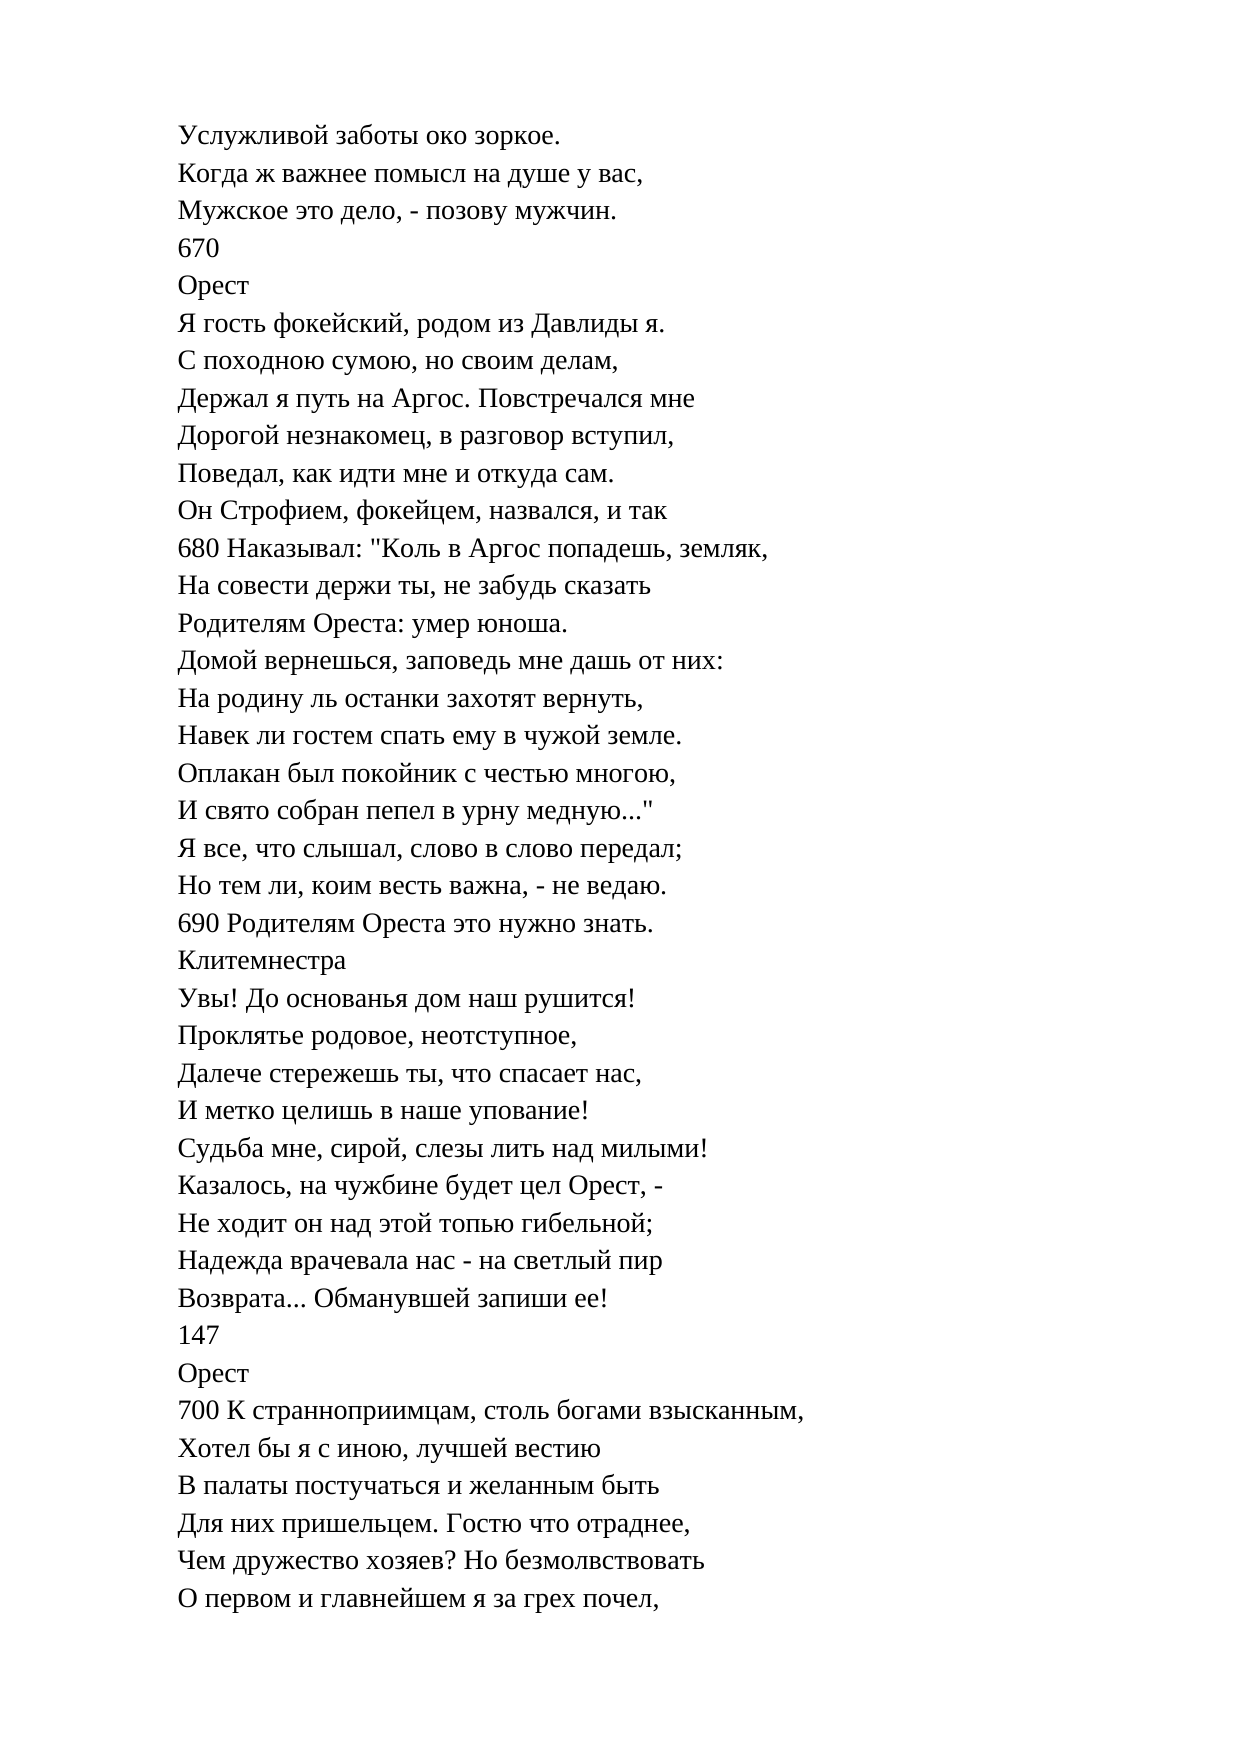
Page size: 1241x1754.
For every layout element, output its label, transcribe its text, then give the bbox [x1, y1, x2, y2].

text Когда ж важнее помысл на душе у вас, [177, 156, 1152, 188]
text Он Строфием, фокейцем, назвался, и так [177, 493, 1152, 526]
text 147 [177, 1318, 1152, 1351]
text 690 Родителям Ореста это нужно знать. [177, 906, 1152, 938]
text Хотел бы я с иною, лучшей вестию [177, 1431, 1152, 1463]
text Не ходит он над этой топью гибельной; [177, 1206, 1152, 1238]
text О первом и главнейшем я за грех почел, [177, 1581, 1152, 1613]
text В палаты постучаться и желанным быть [177, 1468, 1152, 1501]
text Надежда врачевала нас - на светлый пир [177, 1243, 1152, 1276]
text Клитемнестра [177, 943, 1152, 976]
text 670 [177, 231, 1152, 263]
text И метко целишь в наше упование! [177, 1093, 1152, 1126]
text С походною сумою, но своим делам, [177, 343, 1152, 376]
text Услужливой заботы око зоркое. [177, 118, 1152, 151]
text Орест [177, 268, 1152, 301]
text Поведал, как идти мне и откуда сам. [177, 456, 1152, 488]
text Родителям Ореста: умер юноша. [177, 606, 1152, 638]
text Увы! До основанья дом наш рушится! [177, 981, 1152, 1013]
text Держал я путь на Аргос. Повстречался мне [177, 381, 1152, 413]
text Домой вернешься, заповедь мне дашь от них: [177, 643, 1152, 676]
text Я все, что слышал, слово в слово передал; [177, 831, 1152, 863]
text На совести держи ты, не забудь сказать [177, 568, 1152, 601]
text Мужское это дело, - позову мужчин. [177, 193, 1152, 226]
text Для них пришельцем. Гостю что отраднее, [177, 1506, 1152, 1538]
text Навек ли гостем спать ему в чужой земле. [177, 718, 1152, 751]
text Орест [177, 1356, 1152, 1388]
text Чем дружество хозяев? Но безмолвствовать [177, 1543, 1152, 1576]
text Казалось, на чужбине будет цел Орест, - [177, 1168, 1152, 1201]
text И свято собран пепел в урну медную..." [177, 793, 1152, 826]
text Но тем ли, коим весть важна, - не ведаю. [177, 868, 1152, 901]
text 700 К странноприимцам, столь богами взысканным, [177, 1393, 1152, 1426]
text Я гость фокейский, родом из Давлиды я. [177, 306, 1152, 338]
text Дорогой незнакомец, в разговор вступил, [177, 418, 1152, 451]
text Далече стережешь ты, что спасает нас, [177, 1056, 1152, 1088]
text Судьба мне, сирой, слезы лить над милыми! [177, 1131, 1152, 1163]
text На родину ль останки захотят вернуть, [177, 681, 1152, 713]
text Возврата... Обманувшей запиши ее! [177, 1281, 1152, 1313]
text 680 Наказывал: "Коль в Аргос попадешь, земляк, [177, 531, 1152, 563]
text Оплакан был покойник с честью многою, [177, 756, 1152, 788]
text Проклятье родовое, неотступное, [177, 1018, 1152, 1051]
